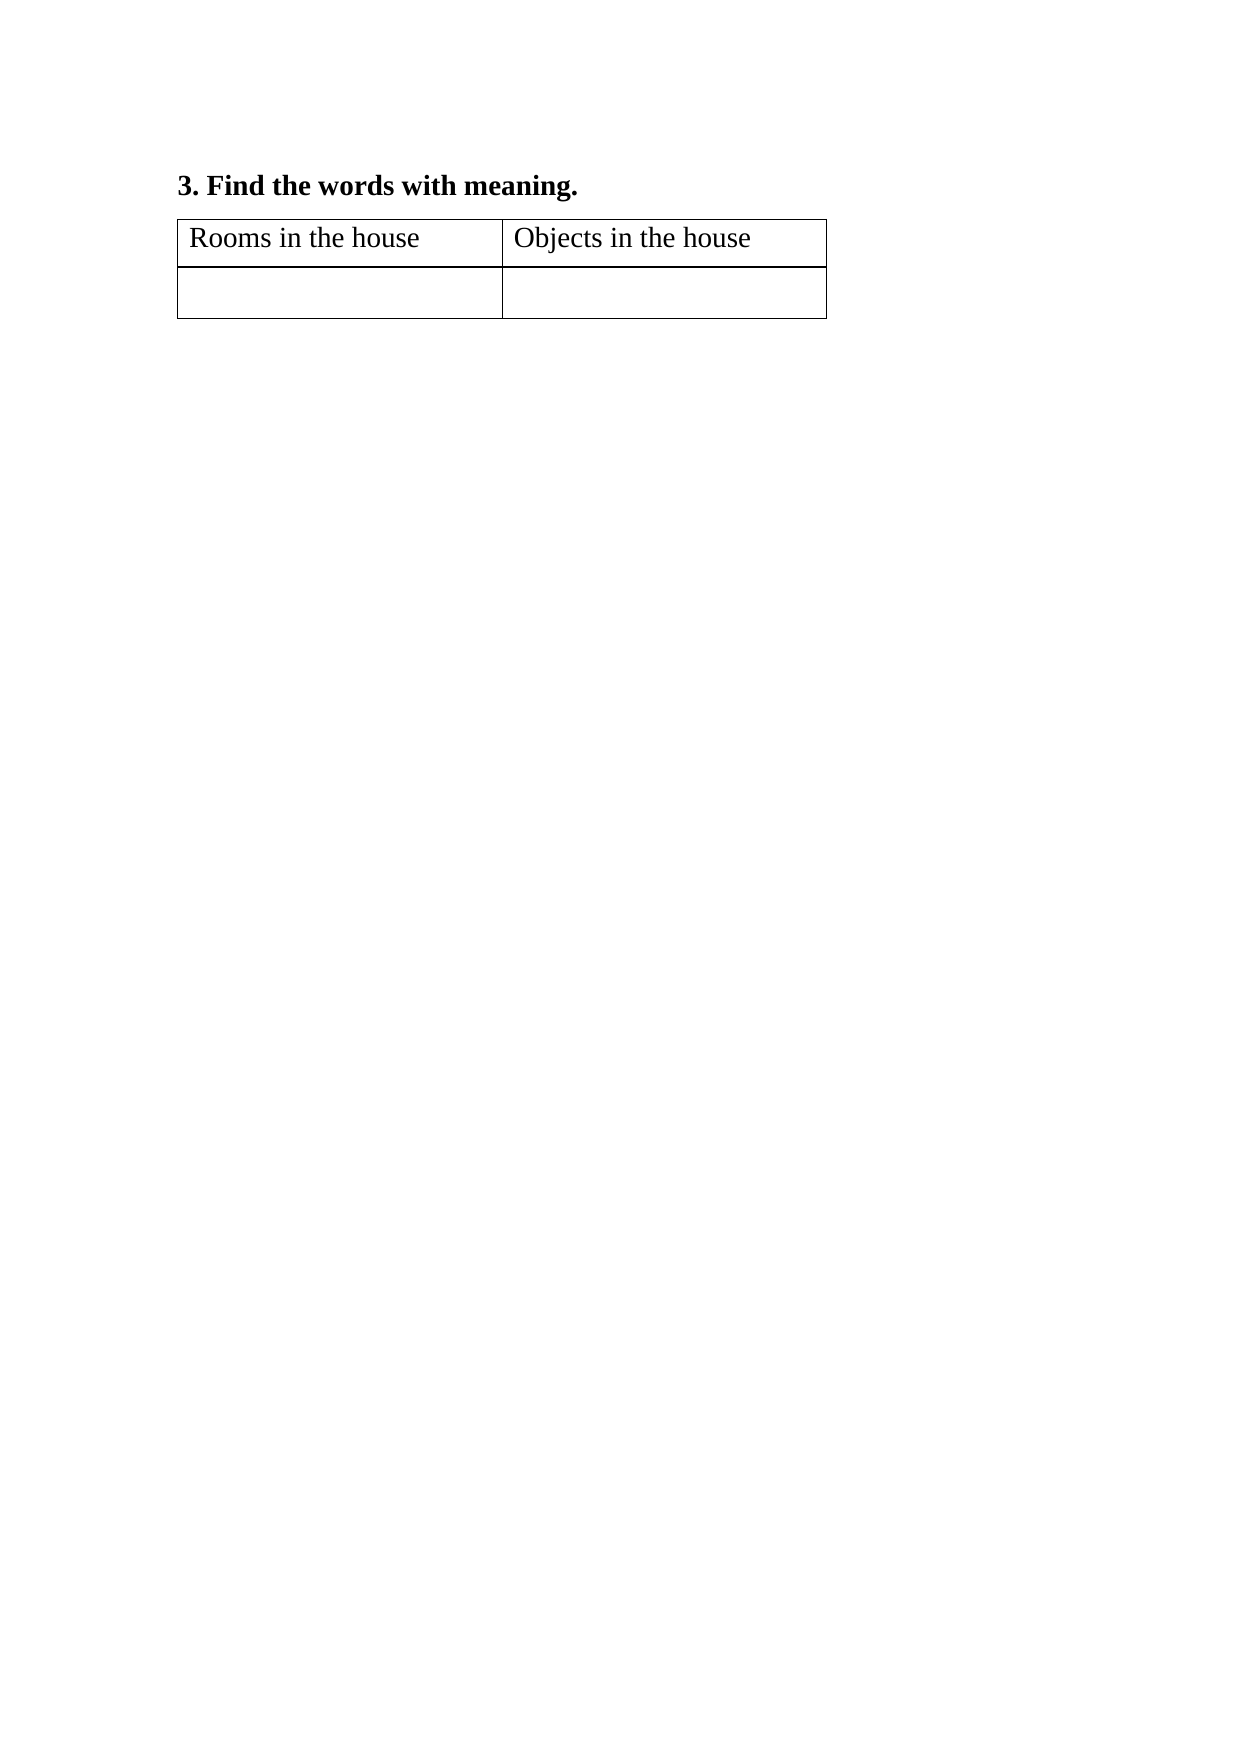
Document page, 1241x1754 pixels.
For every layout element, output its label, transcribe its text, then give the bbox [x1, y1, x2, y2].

text 3. Find the words with meaning. [177, 168, 1152, 202]
table_cell [178, 268, 502, 318]
table_cell [503, 268, 826, 318]
table_header Rooms in the house [178, 220, 502, 266]
table_header Objects in the house [503, 220, 826, 266]
